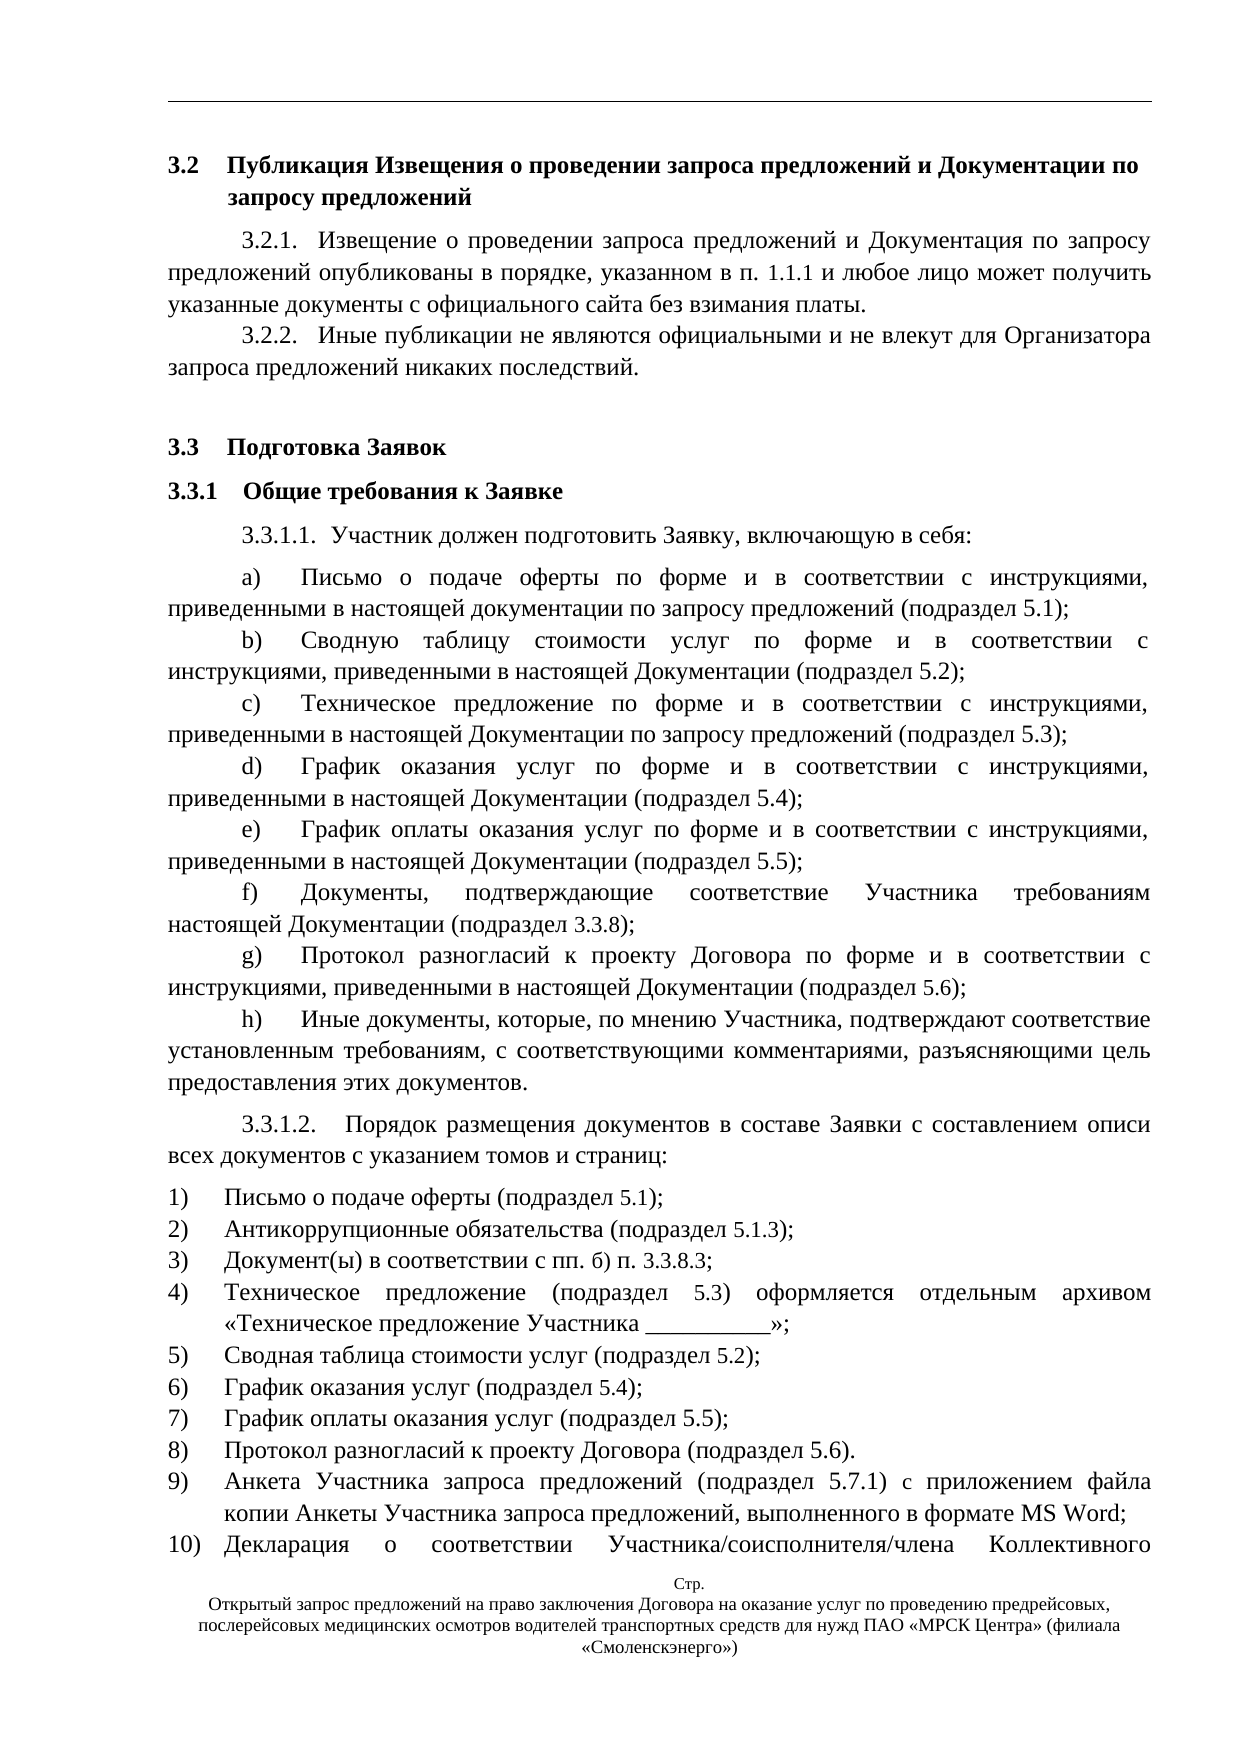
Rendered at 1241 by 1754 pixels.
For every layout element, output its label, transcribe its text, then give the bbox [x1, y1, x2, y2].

subtitle Подготовка Заявок [168, 432, 1152, 460]
list Протокол разногласий к проекту Договора (подраздел 5.6). [168, 1435, 1152, 1463]
list Сводная таблица стоимости услуг (подраздел 5.2); [168, 1340, 1152, 1369]
list Письмо о подаче оферты по форме и в соответствии с инструкциями, приведенными в настоящей документации по запросу предложений (подраздел 5.1); [168, 562, 1148, 622]
list Иные публикации не являются официальными и не влекут для Организатора запроса предложений никаких последствий. [168, 320, 1152, 381]
list Извещение о проведении запроса предложений и Документация по запросу предложений опубликованы в порядке, указанном в п. 1.1.1 и любое лицо может получить указанные документы с официального сайта без взимания платы. [168, 226, 1152, 317]
list Участник должен подготовить Заявку, включающую в себя: [168, 520, 1152, 548]
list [168, 1529, 1152, 1558]
list Порядок размещения документов в составе Заявки с составлением описи всех документов с указанием томов и страниц: [168, 1109, 1152, 1169]
list График оплаты оказания услуг по форме и в соответствии с инструкциями, приведенными в настоящей Документации (подраздел 5.5); [168, 814, 1149, 874]
list График оказания услуг (подраздел 5.4); [168, 1372, 1152, 1400]
list Техническое предложение по форме и в соответствии с инструкциями, приведенными в настоящей Документации по запросу предложений (подраздел 5.3); [168, 688, 1148, 748]
list Анкета Участника запроса предложений (подраздел 5.7.1) с приложением файла копии Анкеты Участника запроса предложений, выполненного в формате MS Word; [168, 1466, 1152, 1527]
list Документ(ы) в соответствии с пп. б) п. 3.3.8.3; [168, 1245, 1152, 1274]
list Документы, подтверждающие соответствие Участника требованиям настоящей Документации (подраздел 3.3.8); [168, 877, 1151, 938]
list Письмо о подаче оферты (подраздел 5.1); [168, 1182, 1152, 1211]
subtitle Публикация Извещения о проведении запроса предложений и Документации по запросу предложений [168, 150, 1152, 210]
list График оплаты оказания услуг (подраздел 5.5); [168, 1403, 1152, 1432]
list Сводную таблицу стоимости услуг по форме и в соответствии с инструкциями, приведенными в настоящей Документации (подраздел 5.2); [168, 625, 1148, 685]
list Антикоррупционные обязательства (подраздел 5.1.3); [168, 1214, 1152, 1243]
subtitle Общие требования к Заявке [168, 476, 1152, 504]
list Иные документы, которые, по мнению Участника, подтверждают соответствие установленным требованиям, с соответствующими комментариями, разъясняющими цель предоставления этих документов. [168, 1004, 1152, 1096]
list Протокол разногласий к проекту Договора по форме и в соответствии с инструкциями, приведенными в настоящей Документации (подраздел 5.6); [168, 941, 1151, 1001]
list Техническое предложение (подраздел 5.3) оформляется отдельным архивом «Техническое предложение Участника __________»; [168, 1277, 1152, 1337]
list График оказания услуг по форме и в соответствии с инструкциями, приведенными в настоящей Документации (подраздел 5.4); [168, 751, 1149, 811]
